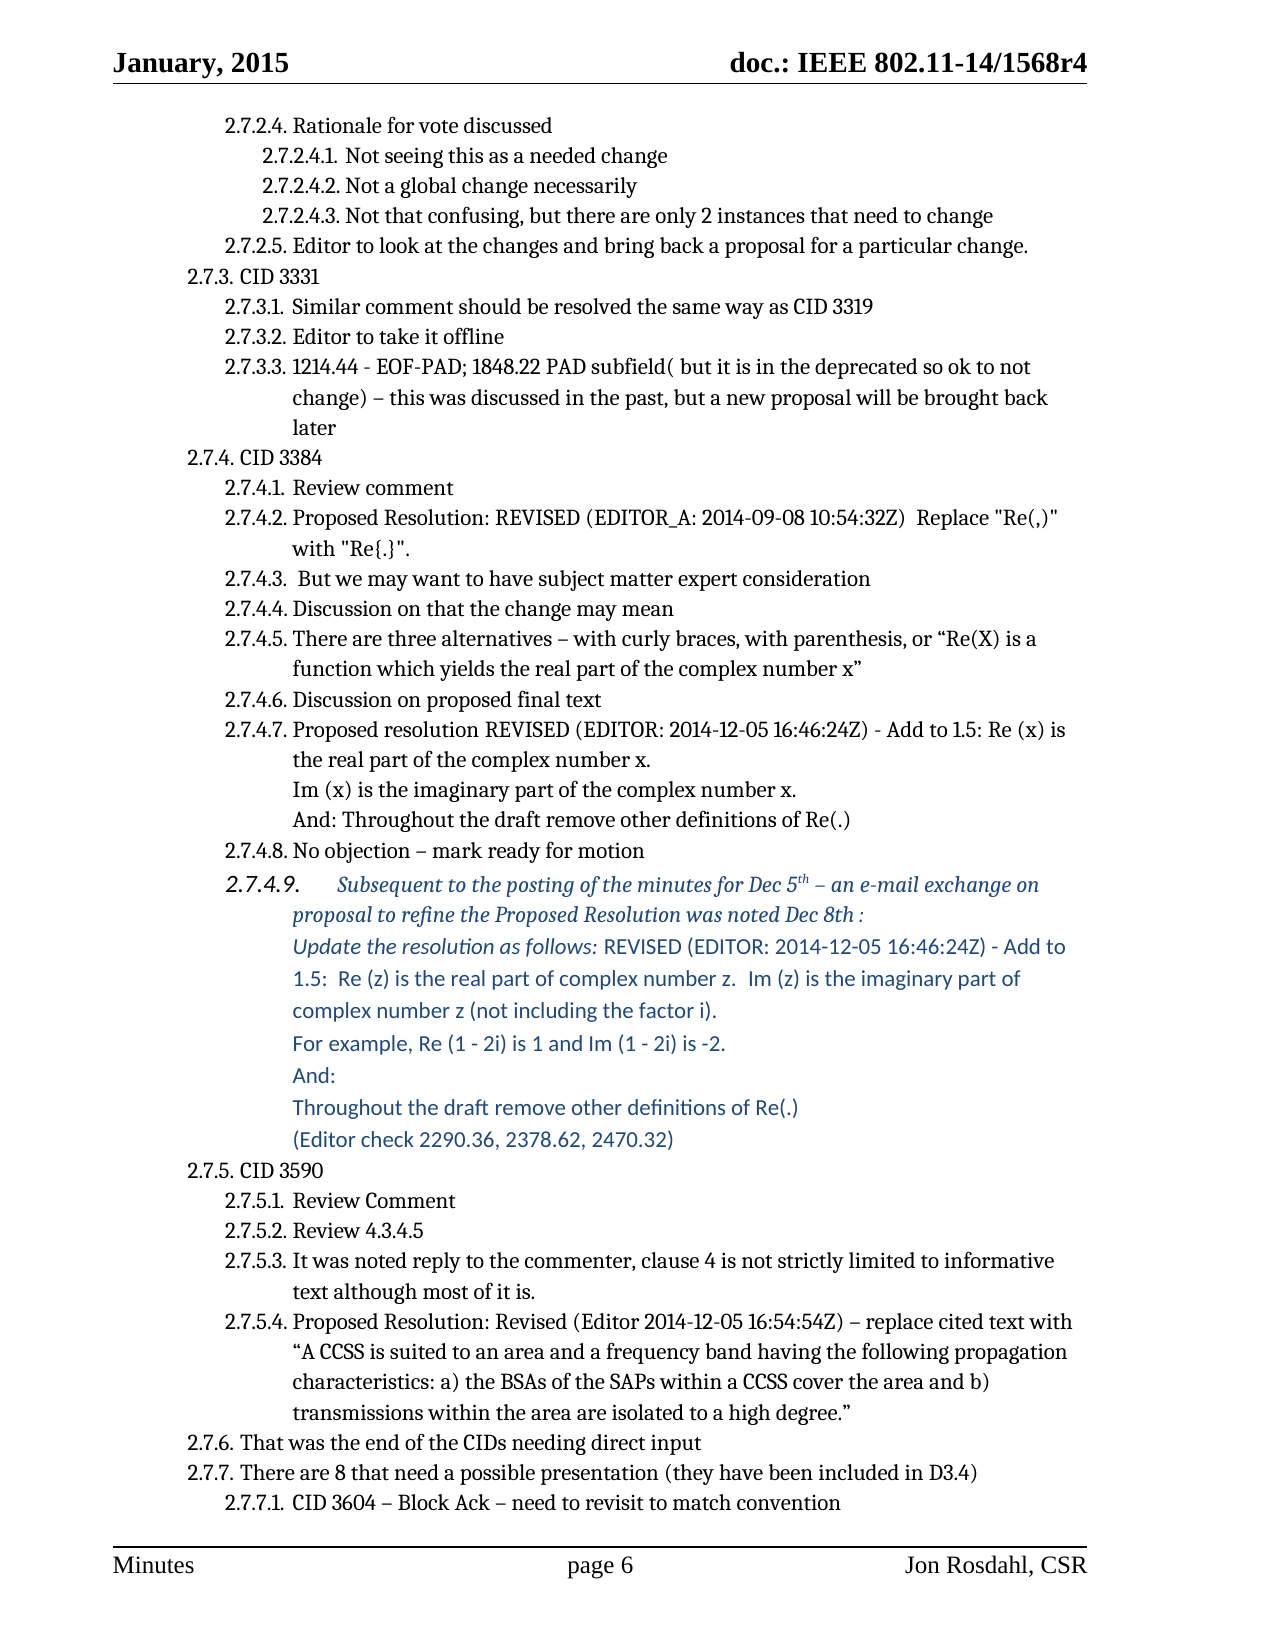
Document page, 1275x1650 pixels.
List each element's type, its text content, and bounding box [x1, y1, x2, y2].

list For example, Re (1 - 2i) is 1 and Im (1 - 2i) is -2. [292, 1029, 1087, 1057]
list Proposed Resolution: Revised (Editor 2014-12-05 16:54:54Z) – replace cited text with “A CCSS is suited to an area and a frequency band having the following propagation characteristics: a) the BSAs of the SAPs within a CCSS cover the area and b) transmissions within the area are isolated to a high degree.” [225, 1309, 1087, 1426]
list CID 3331 [187, 263, 1087, 290]
list But we may want to have subject matter expert consideration [225, 566, 1087, 592]
list Im (x) is the imaginary part of the complex number x. [292, 777, 1087, 803]
list Not seeing this as a needed change [262, 143, 1087, 169]
list Update the resolution as follows: REVISED (EDITOR: 2014-12-05 16:46:24Z) - Add to 1.5: Re (z) is the real part of complex number z. Im (z) is the imaginary part of complex number z (not including the factor i). [292, 932, 1087, 1025]
list (Editor check 2290.36, 2378.62, 2470.32) [292, 1125, 1087, 1153]
list There are three alternatives – with curly braces, with parenthesis, or “Re(X) is a function which yields the real part of the complex number x” [225, 626, 1087, 683]
list Review 4.3.4.5 [225, 1218, 1087, 1244]
list Review comment [225, 475, 1087, 501]
list CID 3604 – Block Ack – need to revisit to match convention [225, 1490, 1087, 1516]
list And: Throughout the draft remove other definitions of Re(.) [292, 807, 1087, 834]
list Proposed Resolution: REVISED (EDITOR_A: 2014-09-08 10:54:32Z) Replace "Re(,)" with "Re{.}". [225, 505, 1087, 562]
list Not that confusing, but there are only 2 instances that need to change [262, 203, 1087, 229]
list Rationale for vote discussed [225, 112, 1087, 139]
list There are 8 that need a possible presentation (they have been included in D3.4) [187, 1460, 1087, 1486]
list And: [292, 1061, 1087, 1089]
list Review Comment [225, 1188, 1087, 1214]
list It was noted reply to the commenter, clause 4 is not strictly limited to informative text although most of it is. [225, 1248, 1087, 1305]
list CID 3384 [187, 445, 1087, 471]
list That was the end of the CIDs needing direct input [187, 1429, 1087, 1456]
list Discussion on proposed final text [225, 686, 1087, 713]
list Similar comment should be resolved the same way as CID 3319 [225, 294, 1087, 320]
list 1214.44 - EOF-PAD; 1848.22 PAD subfield( but it is in the deprecated so ok to not change) – this was discussed in the past, but a new proposal will be brought back later [225, 354, 1087, 441]
list Discussion on that the change may mean [225, 596, 1087, 622]
list Editor to look at the changes and bring back a proposal for a particular change. [225, 233, 1087, 260]
list Proposed resolution REVISED (EDITOR: 2014-12-05 16:46:24Z) - Add to 1.5: Re (x) is the real part of the complex number x. [225, 717, 1087, 773]
list Throughout the draft remove other definitions of Re(.) [292, 1093, 1087, 1121]
list Not a global change necessarily [262, 173, 1087, 199]
list No objection – mark ready for motion [225, 837, 1087, 864]
list CID 3590 [187, 1158, 1087, 1184]
list Editor to take it offline [225, 324, 1087, 350]
list Subsequent to the posting of the minutes for Dec 5th – an e-mail exchange on proposal to refine the Proposed Resolution was noted Dec 8th : [225, 868, 1087, 928]
